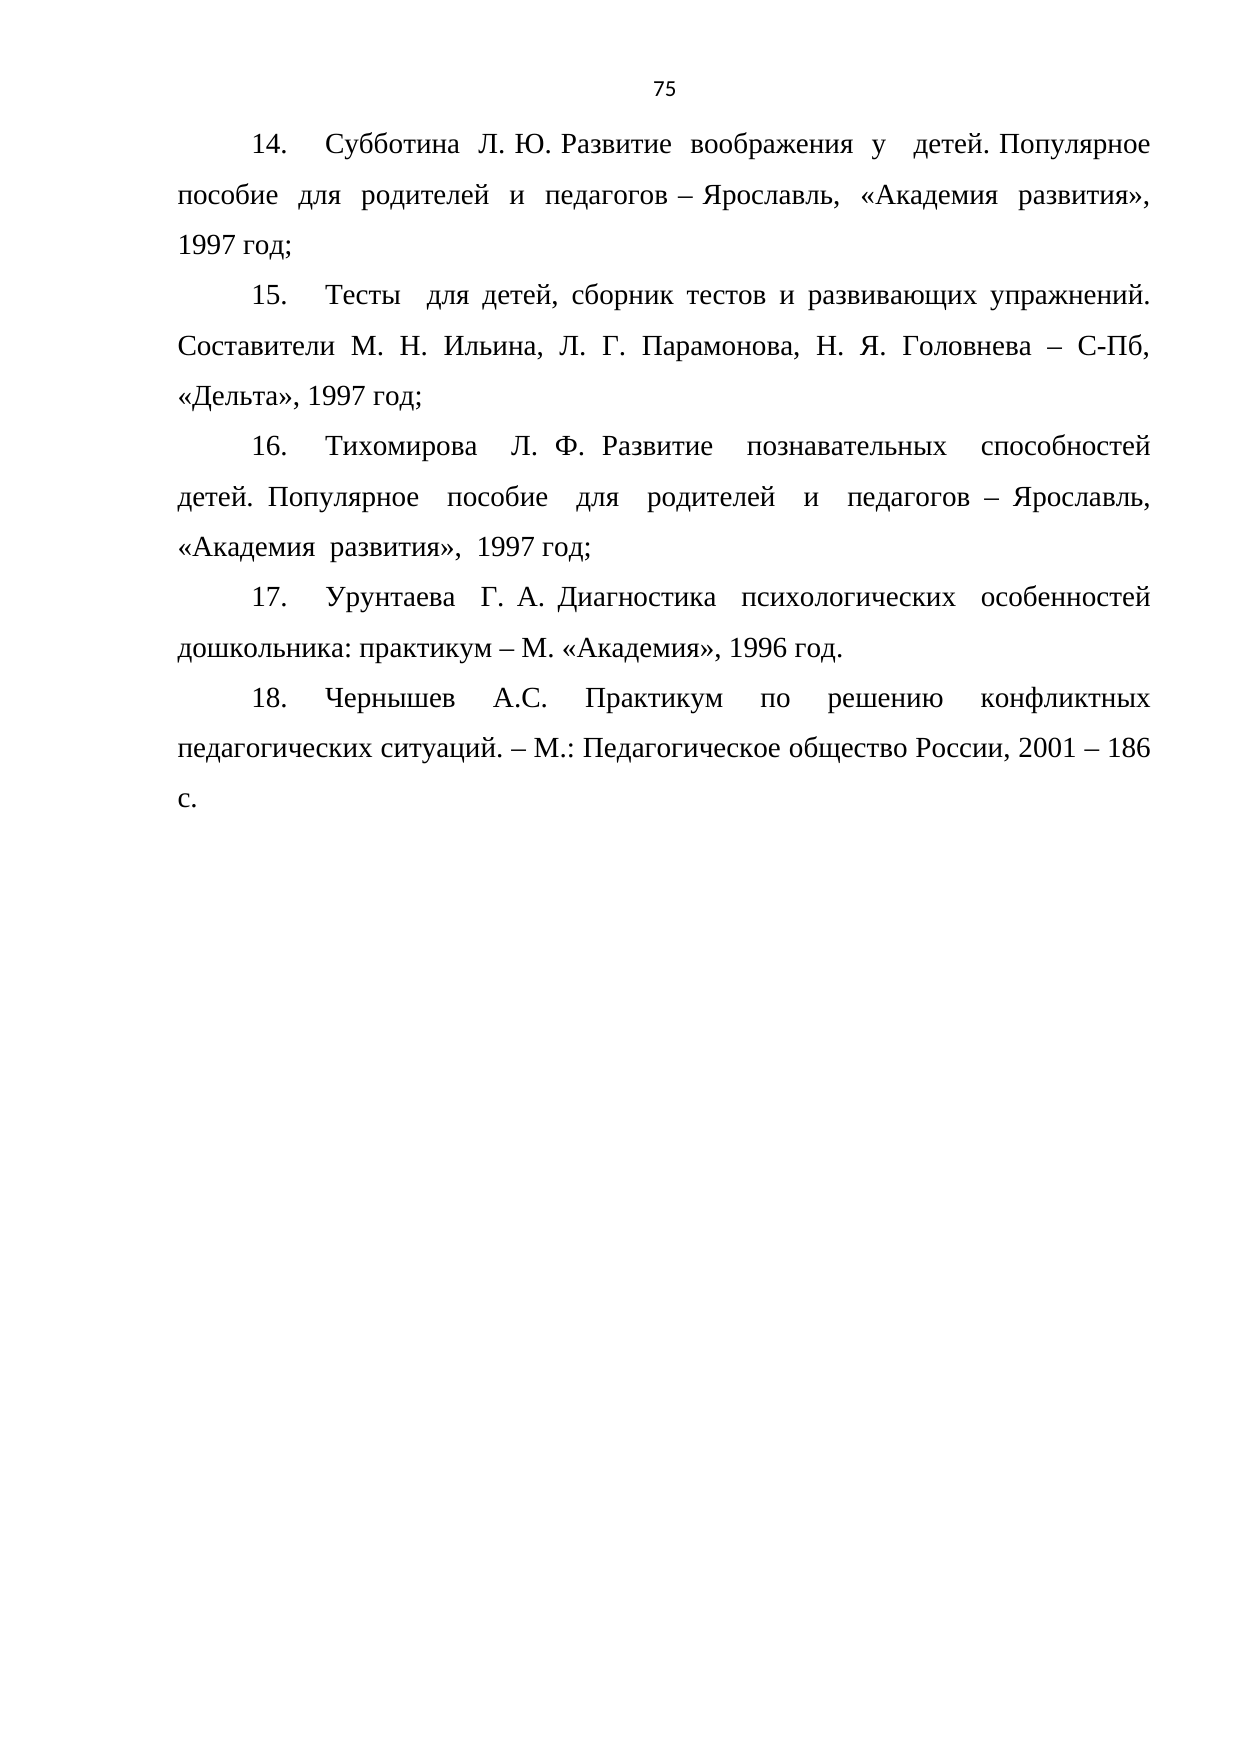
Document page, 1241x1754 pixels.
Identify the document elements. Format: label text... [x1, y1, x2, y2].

list Урунтаева Г. А. Диагностика психологических особенностей дошкольника: практикум – М. «Академия», 1996 год. [177, 579, 1152, 663]
list Чернышев А.С. Практикум по решению конфликтных педагогических ситуаций. – М.: Педагогическое общество России, 2001 – 186 с. [177, 680, 1152, 814]
list Тесты для детей, сборник тестов и развивающих упражнений. Составители М. Н. Ильина, Л. Г. Парамонова, Н. Я. Головнева – С-Пб, «Дельта», 1997 год; [177, 277, 1152, 412]
list Субботина Л. Ю. Развитие воображения у детей. Популярное пособие для родителей и педагогов – Ярославль, «Академия развития», 1997 год; [177, 127, 1152, 261]
list Тихомирова Л. Ф. Развитие познавательных способностей детей. Популярное пособие для родителей и педагогов – Ярославль, «Академия развития», 1997 год; [177, 428, 1152, 563]
